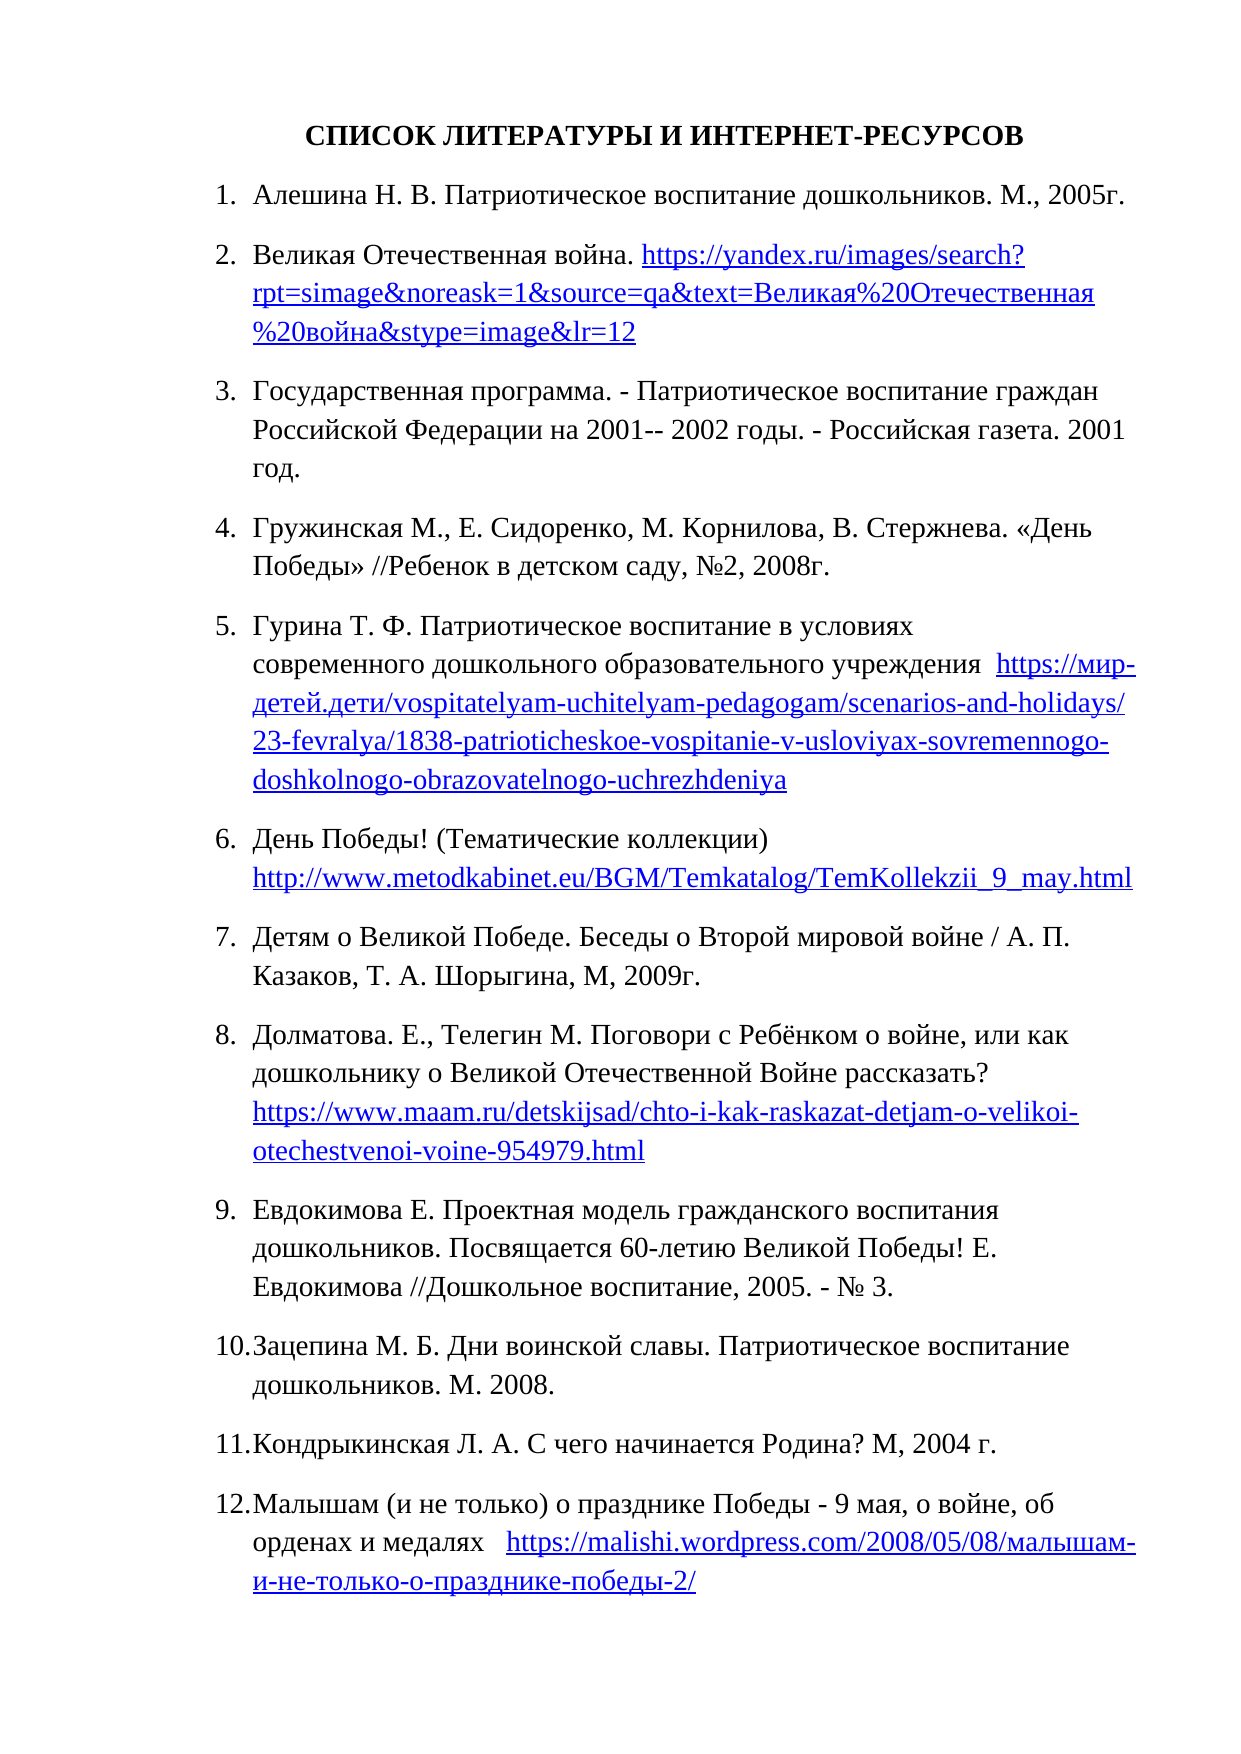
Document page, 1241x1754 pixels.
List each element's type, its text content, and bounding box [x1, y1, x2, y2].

list Великая Отечественная война. https://yandex.ru/images/search?rpt=simage&noreask=1&source=qa&text=Великая%20Отечественная%20война&stype=image&lr=12 [215, 237, 1152, 347]
list Долматова. Е., Телегин М. Поговори с Ребёнком о войне, или как дошкольнику о Великой Отечественной Войне рассказать? https://www.maam.ru/detskijsad/chto-i-kak-raskazat-detjam-o-velikoi-otechestvenoi-voine-954979.html [215, 1017, 1152, 1166]
list Зацепина М. Б. Дни воинской славы. Патриотическое воспитание дошкольников. М. 2008. [215, 1328, 1152, 1401]
list Государственная программа. - Патриотическое воспитание граждан Российской Федерации на 2001-- 2002 годы. - Российская газета. 2001 год. [215, 373, 1152, 484]
text СПИСОК ЛИТЕРАТУРЫ И ИНТЕРНЕТ-РЕСУРСОВ [177, 118, 1152, 152]
list Кондрыкинская Л. А. С чего начинается Родина? М, 2004 г. [215, 1426, 1152, 1460]
list Гружинская М., Е. Сидоренко, М. Корнилова, В. Стержнева. «День Победы» //Ребенок в детском саду, №2, 2008г. [215, 510, 1152, 582]
list Детям о Великой Победе. Беседы о Второй мировой войне / А. П. Казаков, Т. А. Шорыгина, М, 2009г. [215, 919, 1152, 991]
list День Победы! (Тематические коллекции) http://www.metodkabinet.eu/BGM/Temkatalog/TemKollekzii_9_may.html [215, 821, 1152, 893]
list Гурина Т. Ф. Патриотическое воспитание в условиях современного дошкольного образовательного учреждения https://мир-детей.дети/vospitatelyam-uchitelyam-pedagogam/scenarios-and-holidays/23-fevralya/1838-patrioticheskoe-vospitanie-v-usloviyax-sovremennogo-doshkolnogo-obrazovatelnogo-uchrezhdeniya [215, 608, 1152, 795]
list Малышам (и не только) о празднике Победы - 9 мая, о войне, об орденах и медалях https://malishi.wordpress.com/2008/05/08/малышам-и-не-только-о-празднике-победы-2/ [215, 1486, 1152, 1596]
list Алешина Н. В. Патриотическое воспитание дошкольников. М., 2005г. [215, 177, 1152, 211]
list Евдокимова Е. Проектная модель гражданского воспитания дошкольников. Посвящается 60-летию Великой Победы! Е. Евдокимова //Дошкольное воспитание, 2005. - № 3. [215, 1192, 1152, 1303]
